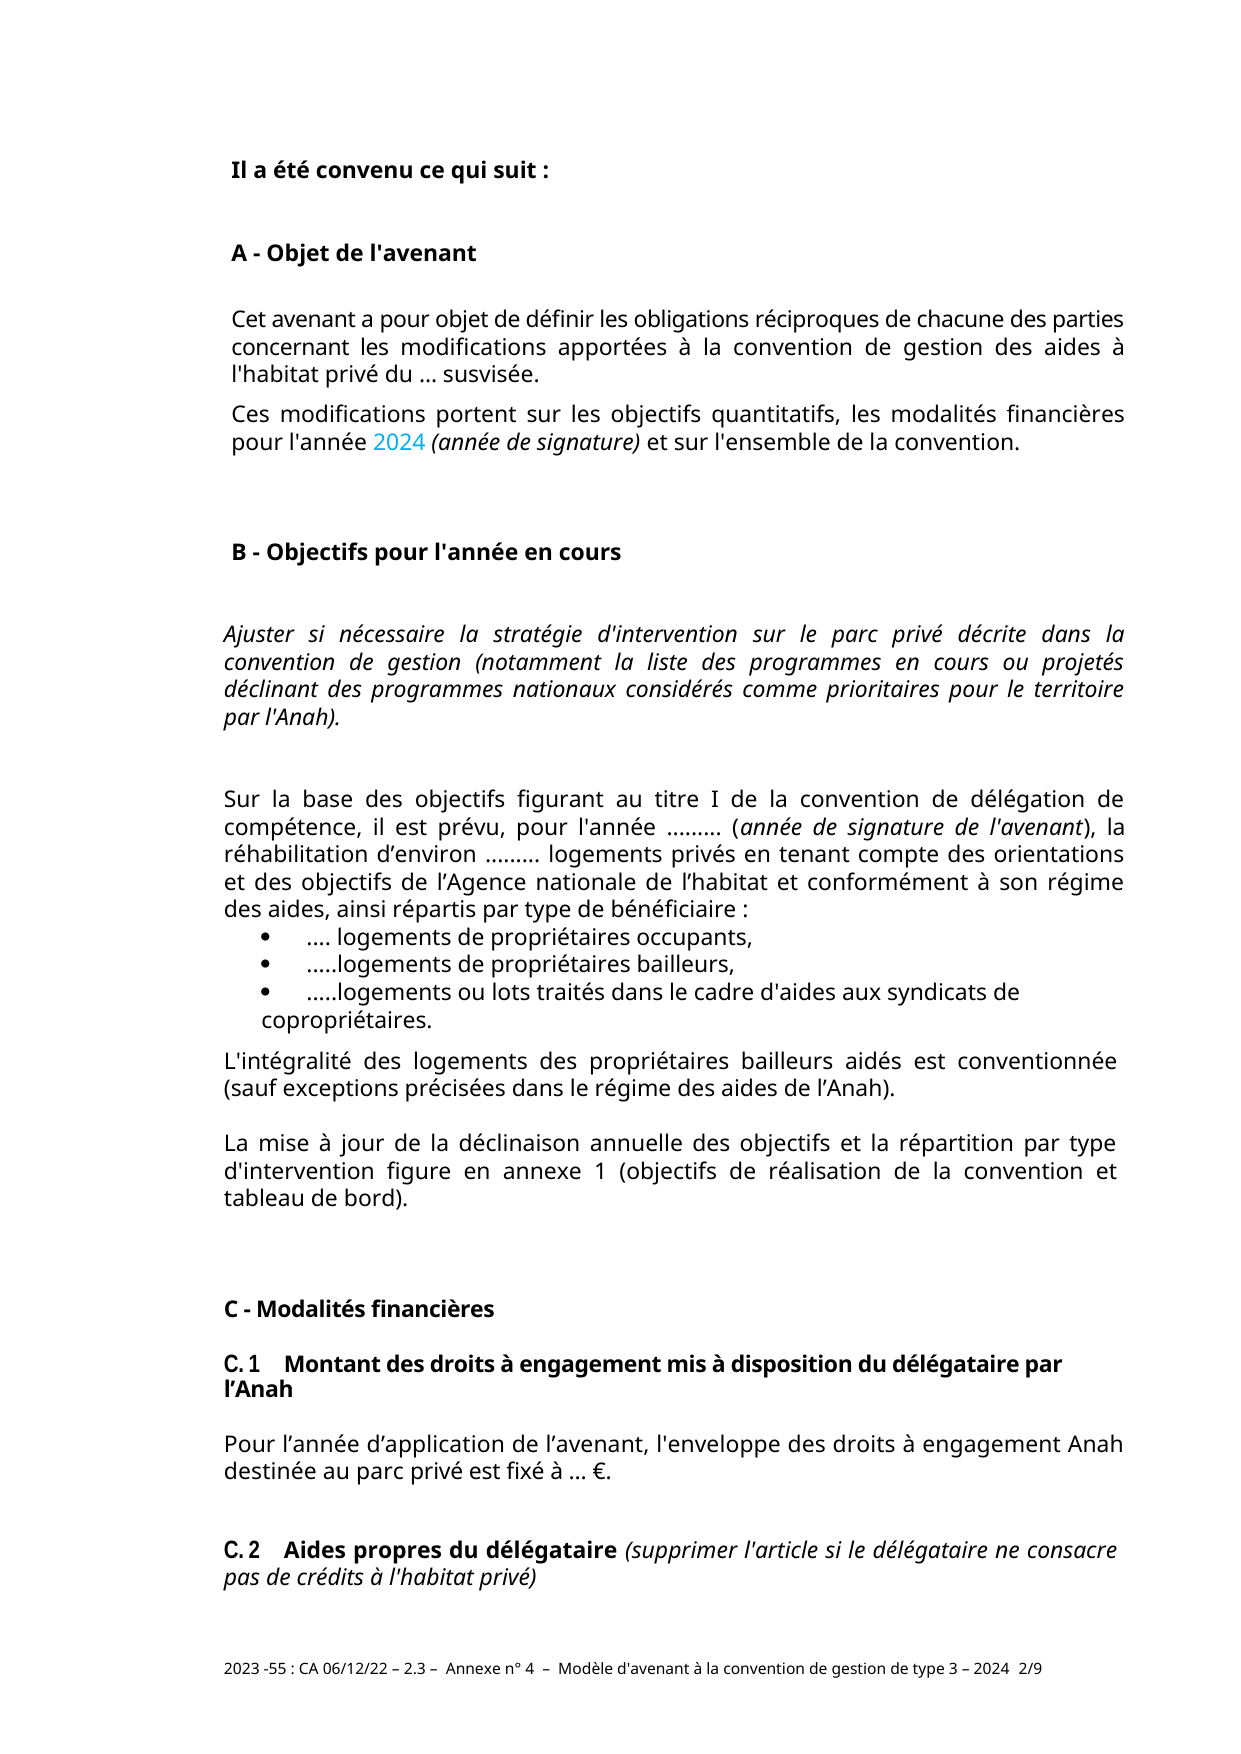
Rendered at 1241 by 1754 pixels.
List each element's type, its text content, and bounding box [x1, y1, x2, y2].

text L'intégralité des logements des propriétaires bailleurs aidés est conventionnée (sauf exceptions précisées dans le régime des aides de l’Anah). [224, 1047, 1118, 1102]
list .... logements de propriétaires occupants, [261, 923, 1126, 951]
text Il a été convenu ce qui suit : [231, 158, 1126, 183]
text Ajuster si nécessaire la stratégie d'intervention sur le parc privé décrite dans la convention de gestion (notamment la liste des programmes en cours ou projetés déclinant des programmes nationaux considérés comme prioritaires pour le territoire par l'Anah). [224, 621, 1126, 731]
text C - Modalités financières [224, 1297, 1126, 1322]
text Pour l’année d’application de l’avenant, l'enveloppe des droits à engagement Anah destinée au parc privé est fixé à ... €. [224, 1431, 1126, 1485]
text Sur la base des objectifs figurant au titre I de la convention de délégation de compétence, il est prévu, pour l'année ......... (année de signature de l'avenant), la réhabilitation d’environ ......... logements privés en tenant compte des orientations et des objectifs de l’Agence nationale de l’habitat et conformément à son régime des aides, ainsi répartis par type de bénéficiaire : [224, 786, 1126, 923]
text Cet avenant a pour objet de définir les obligations réciproques de chacune des parties concernant les modifications apportées à la convention de gestion des aides à l'habitat privé du … susvisée. [231, 305, 1126, 388]
text Ces modifications portent sur les objectifs quantitatifs, les modalités financières pour l'année 2024 (année de signature) et sur l'ensemble de la convention. [231, 400, 1126, 456]
list Aides propres du délégataire (supprimer l'article si le délégataire ne consacre pas de crédits à l'habitat privé) [224, 1536, 1118, 1591]
text A - Objet de l'avenant [231, 241, 1126, 266]
list Montant des droits à engagement mis à disposition du délégataire par l’Anah [224, 1352, 1126, 1403]
list .....logements de propriétaires bailleurs, [261, 951, 1126, 978]
text B - Objectifs pour l'année en cours [231, 540, 1126, 566]
text La mise à jour de la déclinaison annuelle des objectifs et la répartition par type d'intervention figure en annexe 1 (objectifs de réalisation de la convention et tableau de bord). [224, 1130, 1118, 1212]
list .....logements ou lots traités dans le cadre d'aides aux syndicats de copropriétaires. [261, 978, 1126, 1035]
